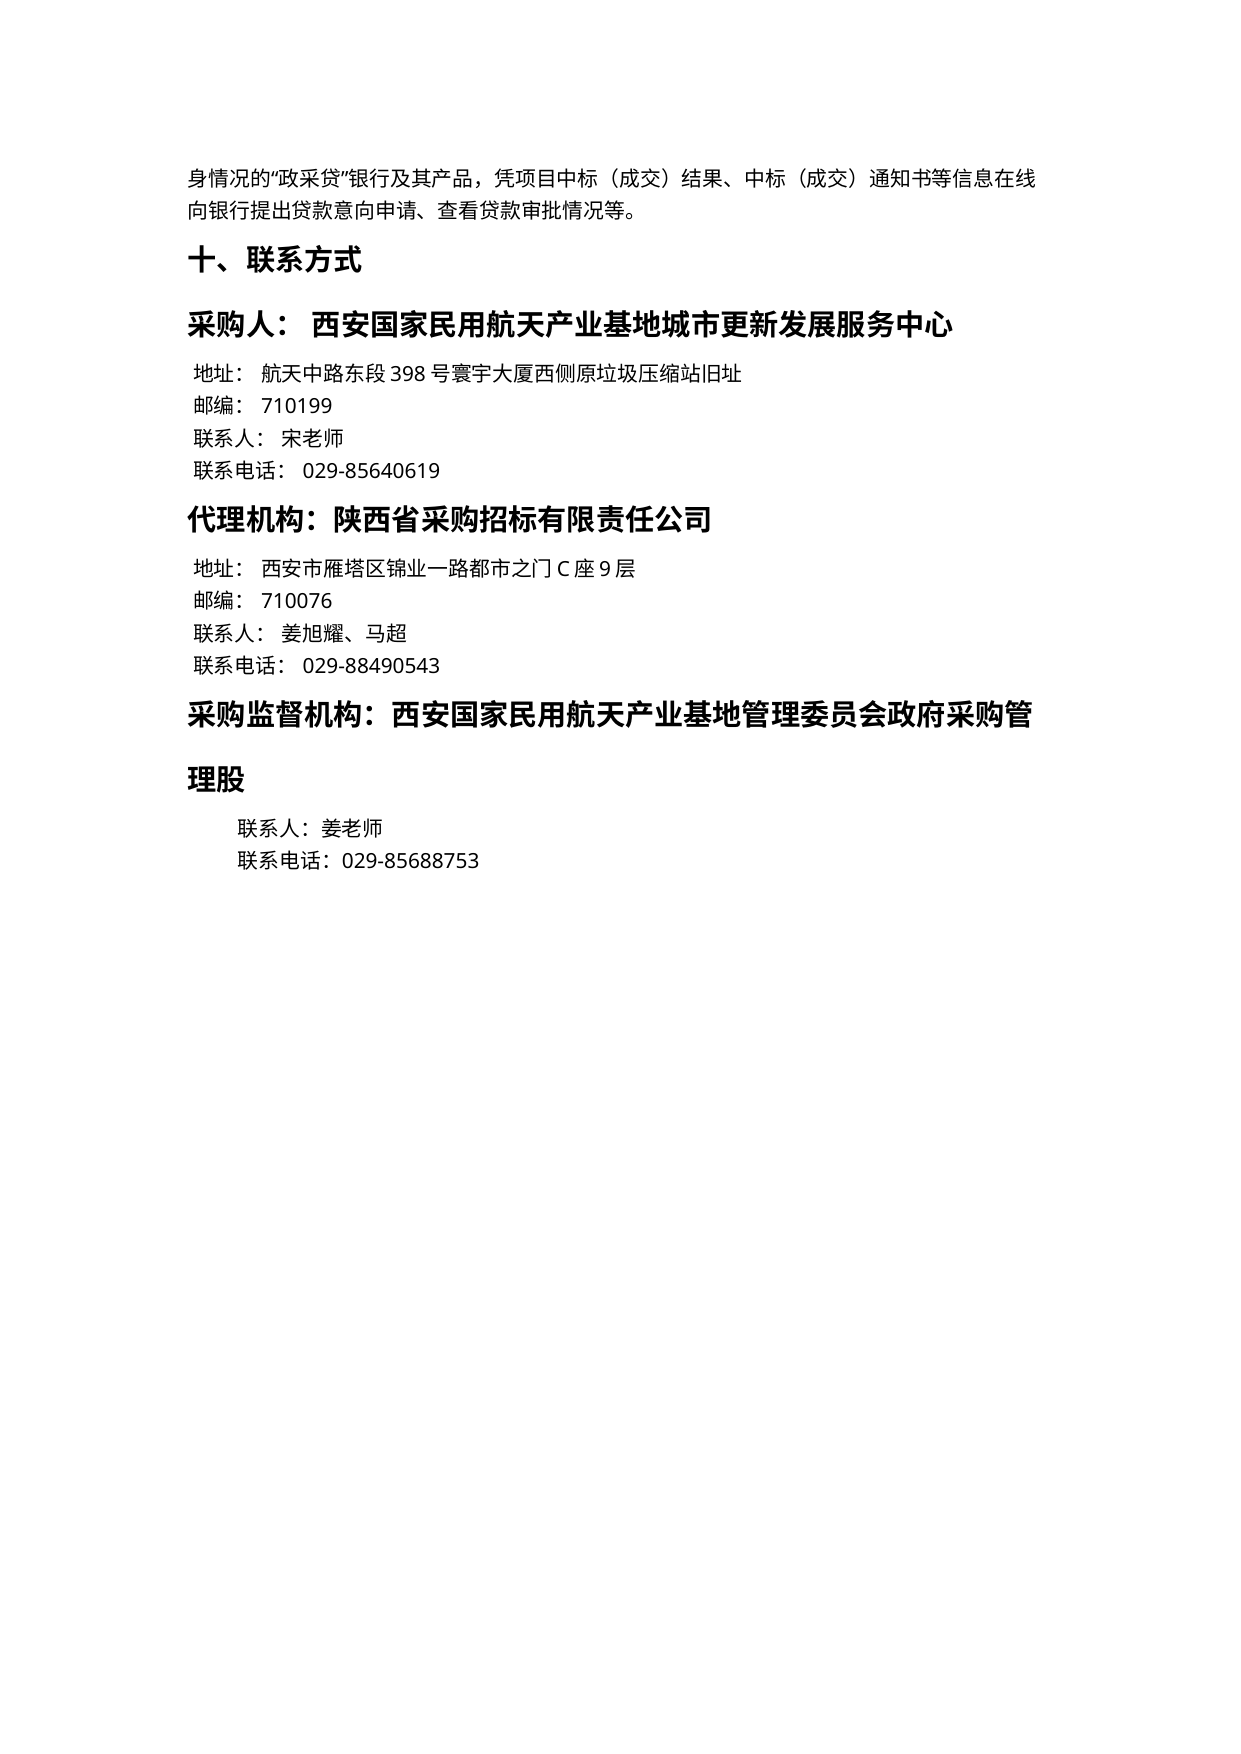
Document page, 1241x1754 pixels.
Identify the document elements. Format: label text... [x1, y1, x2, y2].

text 采购人： 西安国家民用航天产业基地城市更新发展服务中心 [187, 292, 1053, 357]
text 联系电话：029-85688753 [187, 844, 1053, 877]
text 代理机构：陕西省采购招标有限责任公司 [187, 487, 1053, 552]
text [187, 162, 1053, 227]
text 联系电话： 029-88490543 [187, 649, 1053, 682]
text 联系人： 宋老师 [187, 422, 1053, 454]
text 联系人：姜老师 [187, 812, 1053, 844]
text 地址： 西安市雁塔区锦业一路都市之门C座9层 [187, 552, 1053, 584]
text 邮编： 710076 [187, 584, 1053, 617]
text 十、联系方式 [187, 227, 1053, 292]
text 邮编： 710199 [187, 389, 1053, 422]
text 联系电话： 029-85640619 [187, 454, 1053, 487]
text 联系人： 姜旭耀、马超 [187, 617, 1053, 649]
text 地址： 航天中路东段398号寰宇大厦西侧原垃圾压缩站旧址 [187, 357, 1053, 389]
text 采购监督机构：西安国家民用航天产业基地管理委员会政府采购管理股 [187, 682, 1053, 812]
